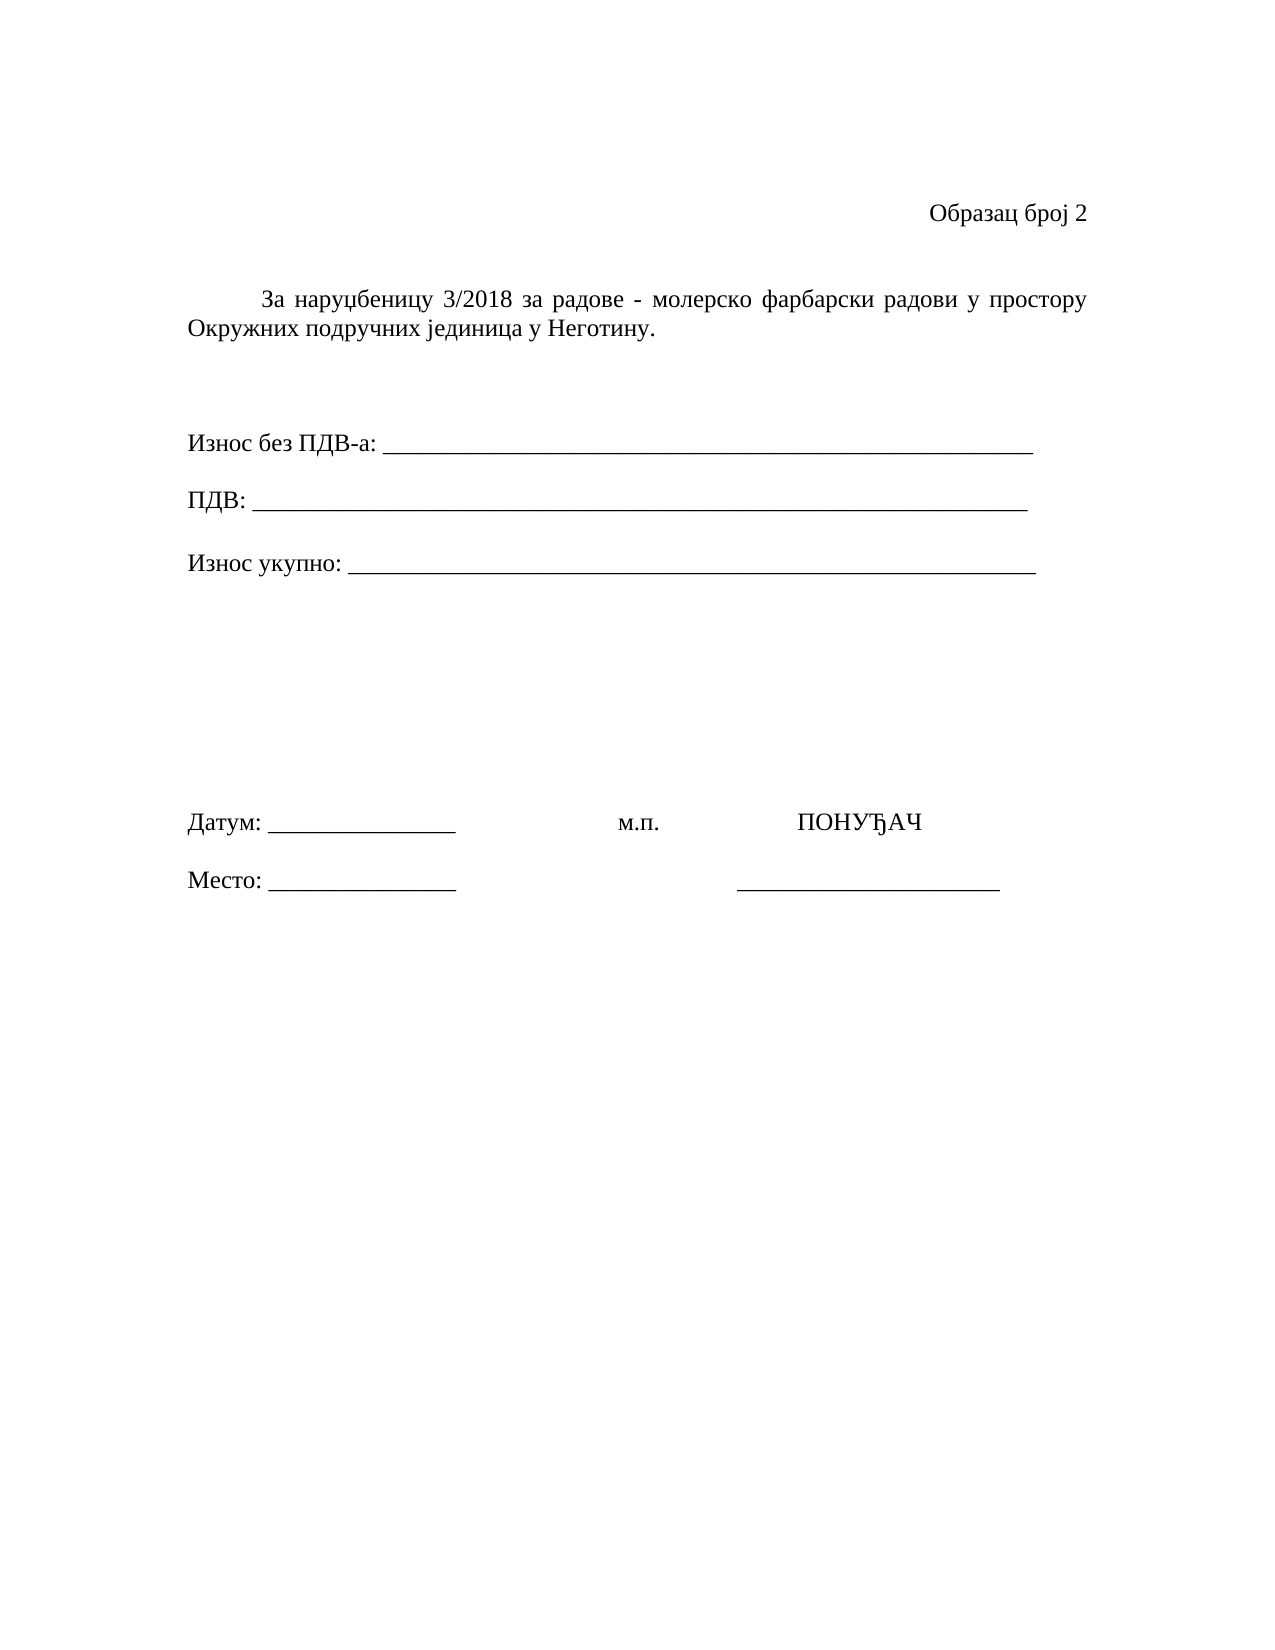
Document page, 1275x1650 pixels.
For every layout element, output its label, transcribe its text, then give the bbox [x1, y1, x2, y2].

text ПДВ: ______________________________________________________________ [187, 486, 1087, 548]
text Датум: _______________ м.п. ПОНУЂАЧ [187, 807, 1087, 836]
text Износ укупно: _______________________________________________________ [187, 548, 1087, 577]
text Место: _______________ _____________________ [187, 865, 1087, 893]
text Образац број 2 [187, 198, 1087, 227]
text Износ без ПДВ-а: ____________________________________________________ [187, 428, 1087, 457]
text За наруџбеницу 3/2018 за радове - молерско фарбарски радови у простору Окружних подручних јединица у Неготину. [187, 284, 1087, 342]
